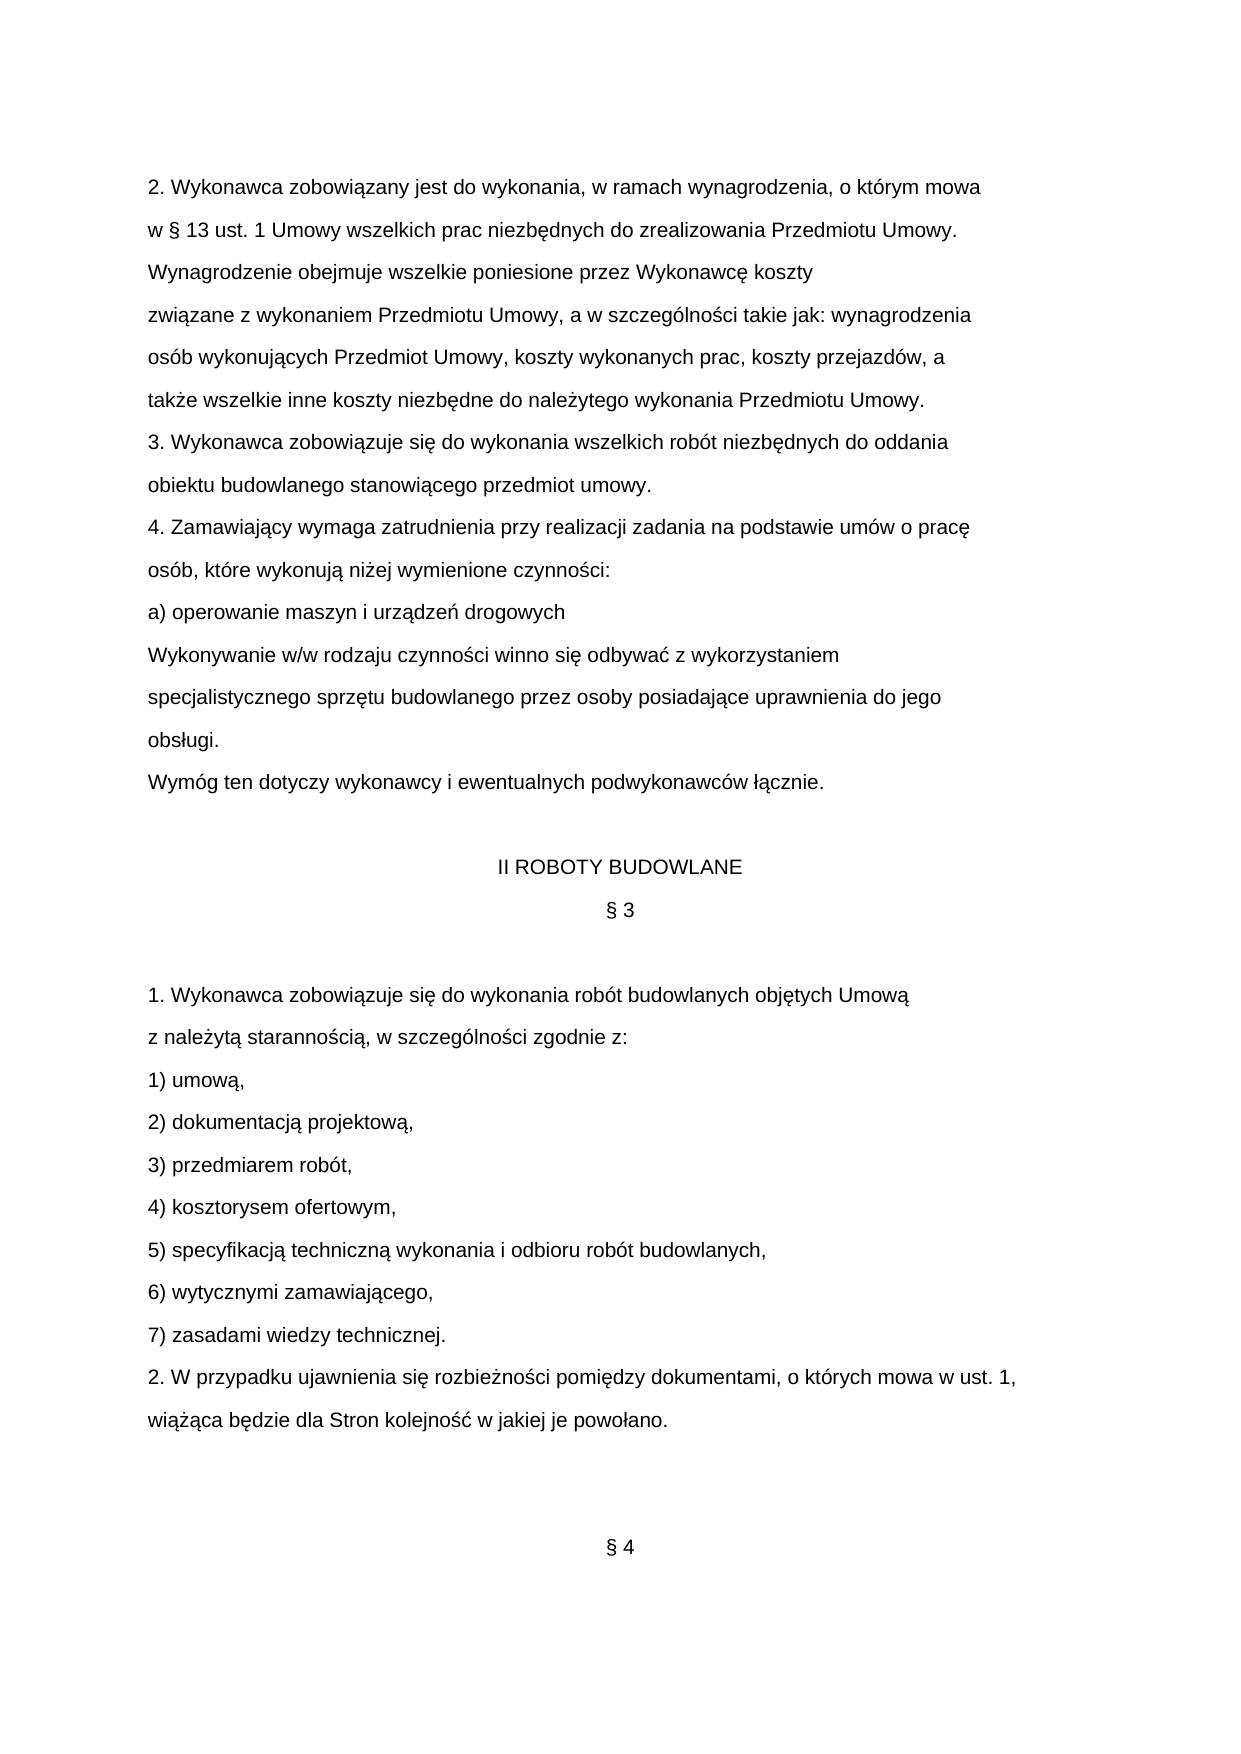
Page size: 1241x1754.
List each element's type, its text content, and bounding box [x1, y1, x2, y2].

text obiektu budowlanego stanowiącego przedmiot umowy. [148, 473, 1093, 497]
text § 4 [148, 1535, 1093, 1559]
text 1. Wykonawca zobowiązuje się do wykonania robót budowlanych objętych Umową [148, 983, 1093, 1007]
text Wykonywanie w/w rodzaju czynności winno się odbywać z wykorzystaniem [148, 643, 1093, 667]
text obsługi. [148, 728, 1093, 752]
text 3) przedmiarem robót, [148, 1153, 1093, 1177]
text 2) dokumentacją projektową, [148, 1110, 1093, 1134]
text związane z wykonaniem Przedmiotu Umowy, a w szczególności takie jak: wynagrodzenia [148, 303, 1093, 327]
text a) operowanie maszyn i urządzeń drogowych [148, 600, 1093, 624]
text 4) kosztorysem ofertowym, [148, 1195, 1093, 1219]
text z należytą starannością, w szczególności zgodnie z: [148, 1025, 1093, 1049]
text wiążąca będzie dla Stron kolejność w jakiej je powołano. [148, 1408, 1093, 1432]
text w § 13 ust. 1 Umowy wszelkich prac niezbędnych do zrealizowania Przedmiotu Umowy. [148, 218, 1093, 242]
text także wszelkie inne koszty niezbędne do należytego wykonania Przedmiotu Umowy. [148, 388, 1093, 412]
text osób, które wykonują niżej wymienione czynności: [148, 558, 1093, 582]
text § 3 [148, 898, 1093, 922]
text osób wykonujących Przedmiot Umowy, koszty wykonanych prac, koszty przejazdów, a [148, 345, 1093, 369]
text 4. Zamawiający wymaga zatrudnienia przy realizacji zadania na podstawie umów o pracę [148, 515, 1093, 539]
text 7) zasadami wiedzy technicznej. [148, 1323, 1093, 1347]
text 3. Wykonawca zobowiązuje się do wykonania wszelkich robót niezbędnych do oddania [148, 430, 1093, 454]
text Wymóg ten dotyczy wykonawcy i ewentualnych podwykonawców łącznie. [148, 770, 1093, 794]
text 1) umową, [148, 1068, 1093, 1092]
text Wynagrodzenie obejmuje wszelkie poniesione przez Wykonawcę koszty [148, 260, 1093, 284]
text 6) wytycznymi zamawiającego, [148, 1280, 1093, 1304]
text 2. W przypadku ujawnienia się rozbieżności pomiędzy dokumentami, o których mowa w ust. 1, [148, 1365, 1093, 1389]
text specjalistycznego sprzętu budowlanego przez osoby posiadające uprawnienia do jego [148, 685, 1093, 709]
text II ROBOTY BUDOWLANE [148, 855, 1093, 879]
text 5) specyfikacją techniczną wykonania i odbioru robót budowlanych, [148, 1238, 1093, 1262]
text 2. Wykonawca zobowiązany jest do wykonania, w ramach wynagrodzenia, o którym mowa [148, 175, 1093, 199]
